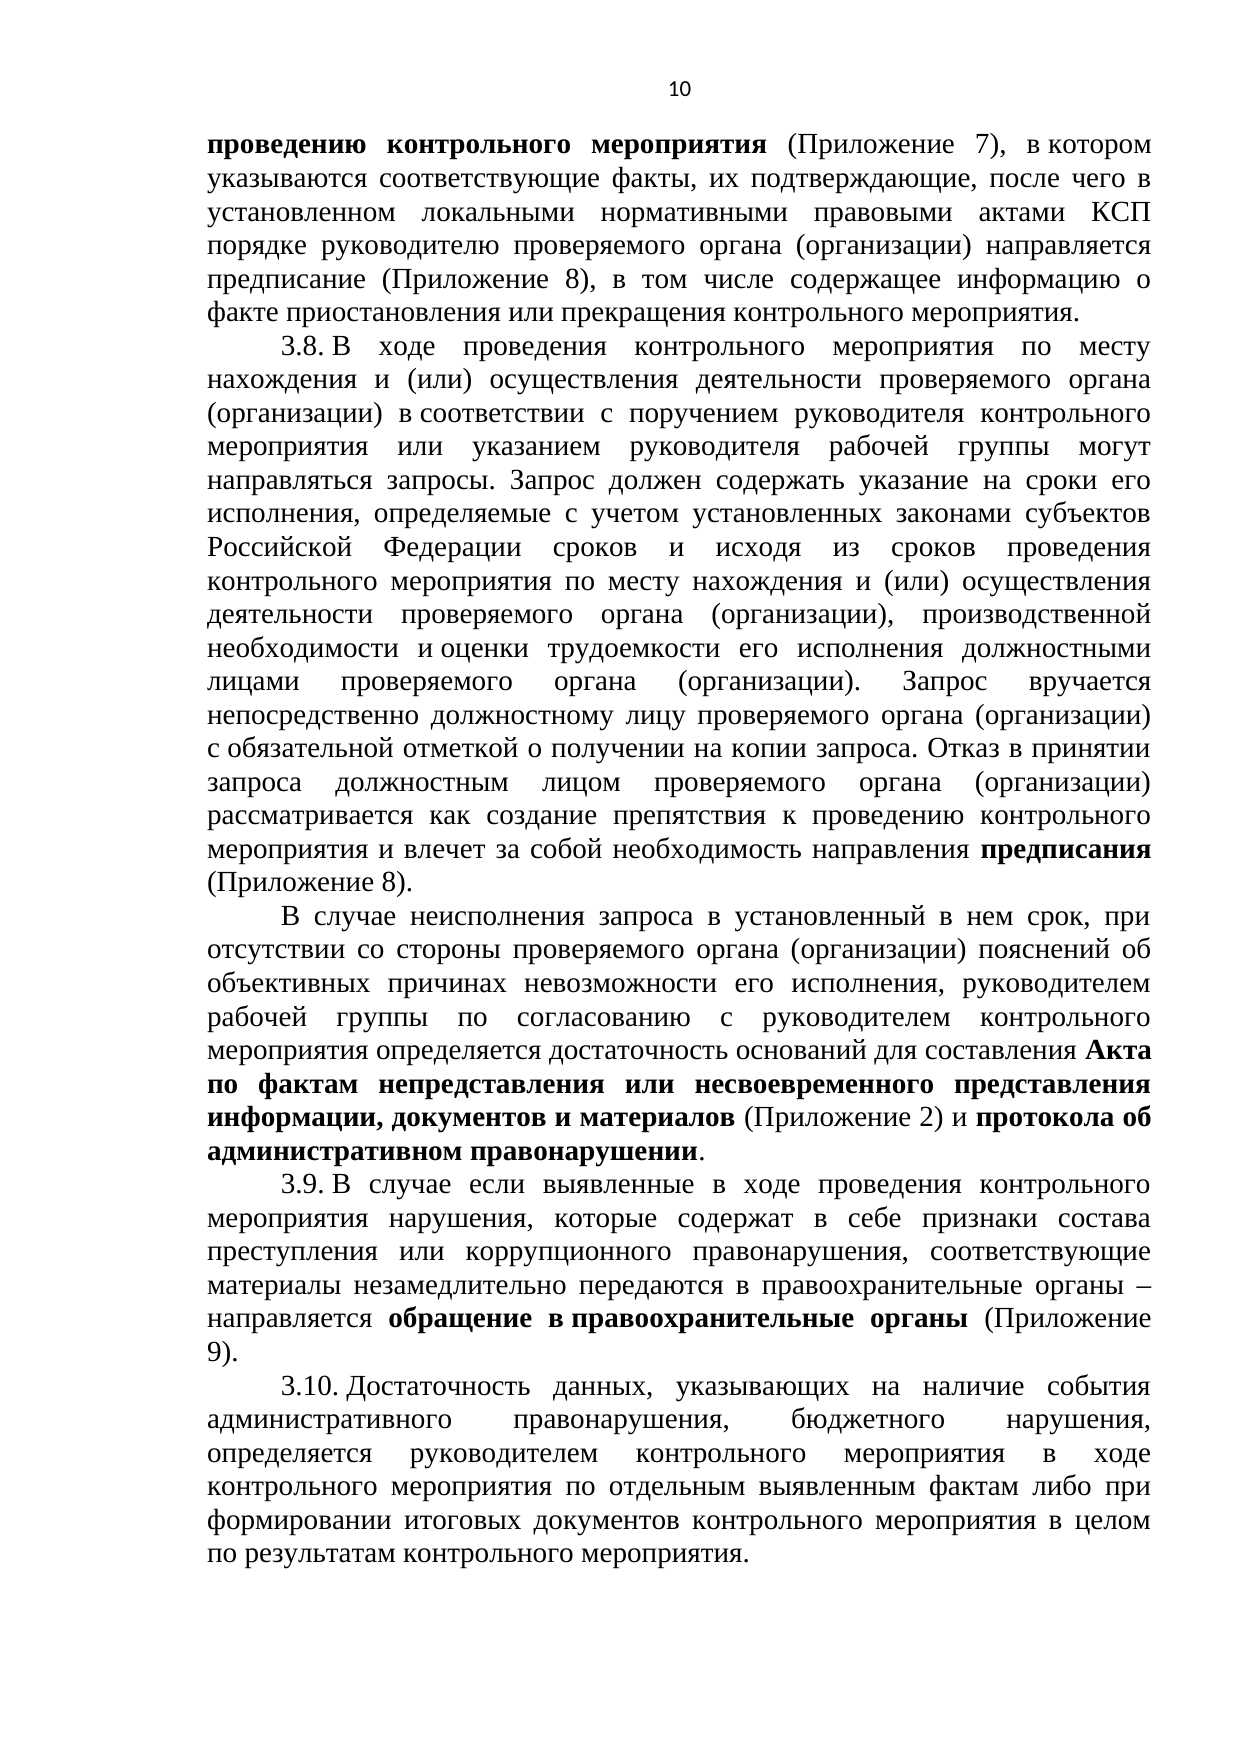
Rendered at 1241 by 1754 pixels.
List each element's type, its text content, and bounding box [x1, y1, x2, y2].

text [207, 127, 1152, 328]
text В случае неисполнения запроса в установленный в нем срок, при отсутствии со стороны проверяемого органа (организации) пояснений об объективных причинах невозможности его исполнения, руководителем рабочей группы по согласованию с руководителем контрольного мероприятия определяется достаточность оснований для составления Акта по фактам непредставления или несвоевременного представления информации, документов и материалов (Приложение 2) и протокола об административном правонарушении. [207, 898, 1152, 1166]
text 3.8. В ходе проведения контрольного мероприятия по месту нахождения и (или) осуществления деятельности проверяемого органа (организации) в соответствии с поручением руководителя контрольного мероприятия или указанием руководителя рабочей группы могут направляться запросы. Запрос должен содержать указание на сроки его исполнения, определяемые с учетом установленных законами субъектов Российской Федерации сроков и исходя из сроков проведения контрольного мероприятия по месту нахождения и (или) осуществления деятельности проверяемого органа (организации), производственной необходимости и оценки трудоемкости его исполнения должностными лицами проверяемого органа (организации). Запрос вручается непосредственно должностному лицу проверяемого органа (организации) с обязательной отметкой о получении на копии запроса. Отказ в принятии запроса должностным лицом проверяемого органа (организации) рассматривается как создание препятствия к проведению контрольного мероприятия и влечет за собой необходимость направления предписания (Приложение 8). [207, 328, 1152, 898]
list 3.10. Достаточность данных, указывающих на наличие события административного правонарушения, бюджетного нарушения, определяется руководителем контрольного мероприятия в ходе контрольного мероприятия по отдельным выявленным фактам либо при формировании итоговых документов контрольного мероприятия в целом по результатам контрольного мероприятия. [207, 1368, 1152, 1569]
list 3.9. В случае если выявленные в ходе проведения контрольного мероприятия нарушения, которые содержат в себе признаки состава преступления или коррупционного правонарушения, соответствующие материалы незамедлительно передаются в правоохранительные органы – направляется обращение в правоохранительные органы (Приложение 9). [207, 1166, 1152, 1368]
